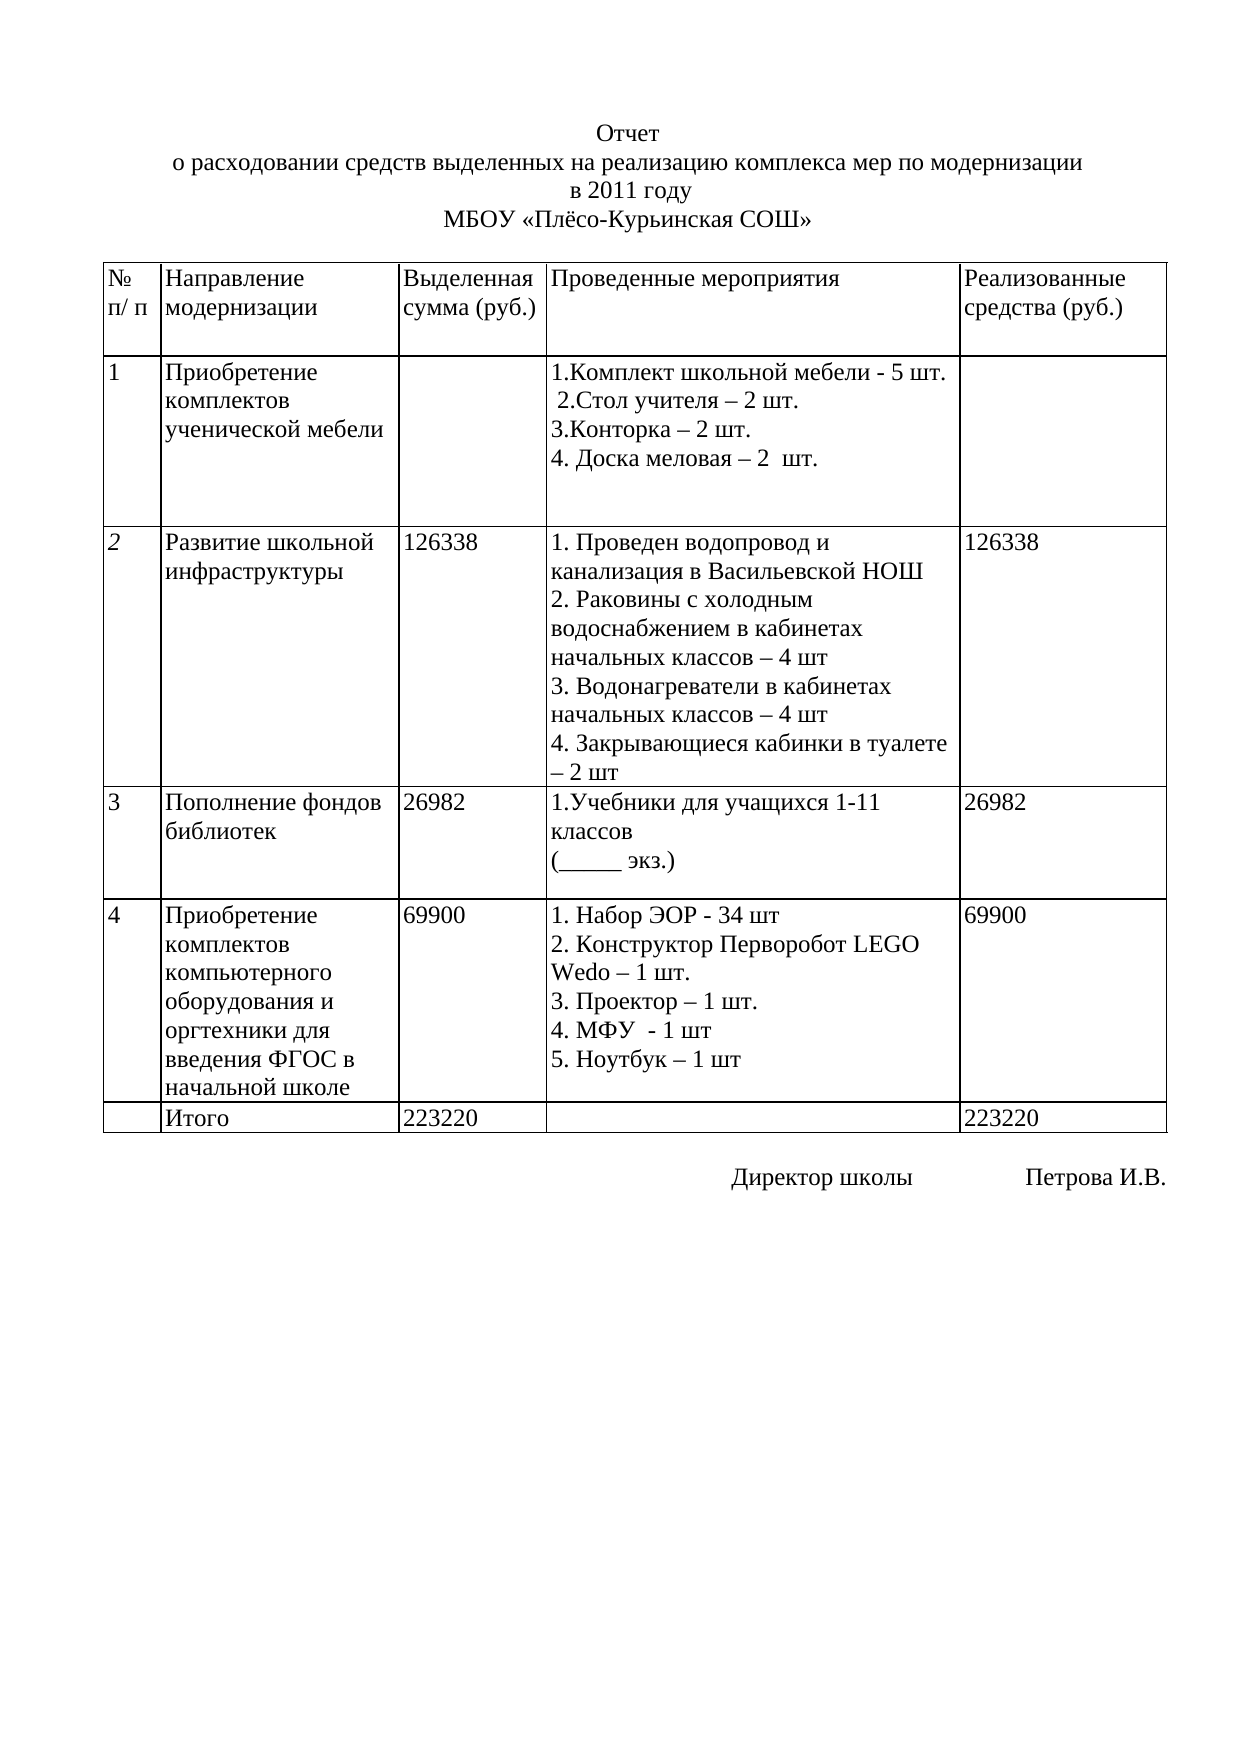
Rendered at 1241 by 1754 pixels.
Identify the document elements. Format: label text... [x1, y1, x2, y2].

table_cell 4 [104, 900, 160, 1101]
table_header № п/ п [104, 263, 161, 355]
table_cell Развитие школьной инфраструктуры [162, 527, 398, 786]
text Отчет [44, 118, 1211, 147]
table_header Выделенная сумма (руб.) [400, 263, 546, 355]
table_cell 26982 [400, 787, 546, 898]
table_cell 1.Комплект школьной мебели - 5 шт. 2.Стол учителя – 2 шт. 3.Конторка – 2 шт. 4. Доска меловая – 2 шт. [547, 357, 959, 526]
table_cell 1.Учебники для учащихся 1-11 классов (_____ экз.) [547, 787, 959, 898]
table_cell 26982 [961, 787, 1166, 898]
table_cell 223220 [400, 1103, 546, 1131]
table_cell 69900 [961, 900, 1166, 1101]
table_cell Пополнение фондов библиотек [162, 787, 398, 898]
table_cell Приобретение комплектов ученической мебели [162, 357, 398, 526]
table_cell 2 [104, 527, 160, 786]
table_cell 69900 [400, 900, 546, 1101]
table_header Направление модернизации [162, 263, 399, 355]
text МБОУ «Плёсо-Курьинская СОШ» [44, 204, 1211, 233]
text о расходовании средств выделенных на реализацию комплекса мер по модернизации [44, 147, 1211, 176]
text в 2011 году [44, 176, 1211, 204]
table_cell 223220 [961, 1103, 1166, 1131]
table_cell 126338 [400, 527, 546, 786]
table_cell Приобретение комплектов компьютерного оборудования и оргтехники для введения ФГОС в начальной школе [162, 900, 398, 1101]
table_cell 3 [104, 787, 160, 898]
table_cell 1. Набор ЭОР - 34 шт 2. Конструктор Перворобот LEGO Wedo – 1 шт. 3. Проектор – 1 шт. 4. МФУ - 1 шт 5. Ноутбук – 1 шт [547, 900, 959, 1101]
table_header Проведенные мероприятия [547, 263, 960, 355]
table_header Реализованные средства (руб.) [961, 263, 1166, 355]
table_cell [104, 1103, 160, 1131]
table_cell 1 [104, 357, 160, 526]
table_cell [400, 357, 546, 526]
table_cell [961, 357, 1166, 526]
table_cell [547, 1103, 959, 1131]
table_cell 1. Проведен водопровод и канализация в Васильевской НОШ 2. Раковины с холодным водоснабжением в кабинетах начальных классов – 4 шт 3. Водонагреватели в кабинетах начальных классов – 4 шт 4. Закрывающиеся кабинки в туалете – 2 шт [547, 527, 959, 786]
table_cell 126338 [961, 527, 1166, 786]
text Директор школы Петрова И.В. [44, 1162, 1167, 1191]
table_cell Итого [162, 1103, 398, 1131]
